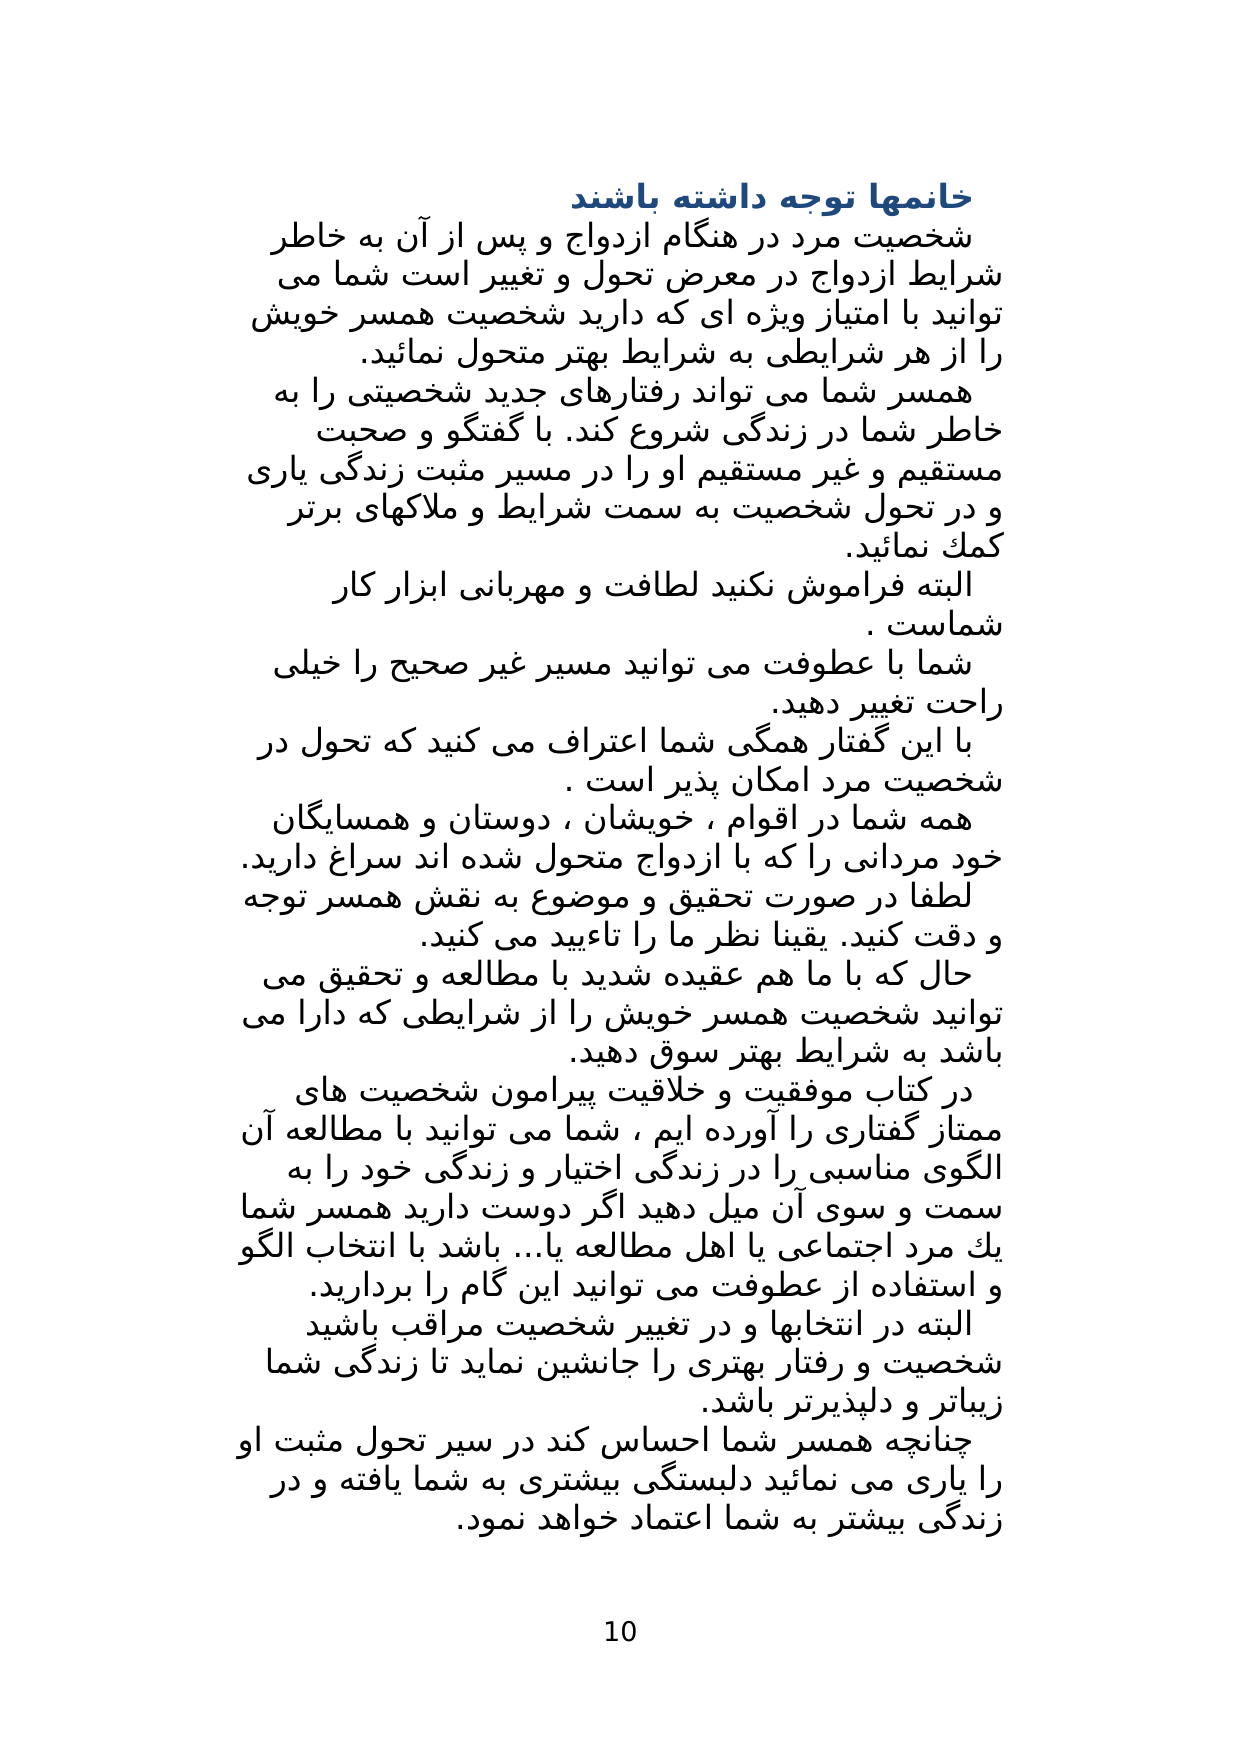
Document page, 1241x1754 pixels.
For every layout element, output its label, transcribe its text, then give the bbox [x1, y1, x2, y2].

text البته فراموش نكنيد لطافت و مهربانى ابزار كار شماست . [236, 566, 1004, 643]
text چنانچه همسر شما احساس كند در سير تحول مثبت او را يارى مى نمائيد دلبستگى بيشترى به شما يافته و در زندگى بيشتر به شما اعتماد خواهد نمود. [236, 1421, 1004, 1537]
text با اين گفتار همگى شما اعتراف مى كنيد كه تحول در شخصيت مرد امكان پذير است . [236, 721, 1004, 799]
text حال كه با ما هم عقيده شديد با مطالعه و تحقيق مى توانيد شخصيت همسر خويش را از شرايطى كه دارا مى باشد به شرايط بهتر سوق دهيد. [236, 954, 1004, 1071]
text در كتاب موفقيت و خلاقيت پيرامون شخصيت هاى ممتاز گفتارى را آورده ايم ، شما مى توانيد با مطالعه آن الگوى مناسبى را در زندگى اختيار و زندگى خود را به سمت و سوى آن ميل دهيد اگر دوست داريد همسر شما يك مرد اجتماعى يا اهل مطالعه يا... باشد با انتخاب الگو و استفاده از عطوفت مى توانيد اين گام را برداريد. [236, 1071, 1004, 1304]
text البته در انتخابها و در تغيير شخصيت مراقب باشيد شخصيت و رفتار بهترى را جانشين نمايد تا زندگى شما زيباتر و دلپذيرتر باشد. [236, 1304, 1004, 1421]
text شخصيت مرد در هنگام ازدواج و پس از آن به خاطر شرايط ازدواج در معرض تحول و تغيير است شما مى توانيد با امتياز ويژه اى كه داريد شخصيت همسر خويش را از هر شرايطى به شرايط بهتر متحول نمائيد. [236, 216, 1004, 371]
text شما با عطوفت مى توانيد مسير غير صحيح را خيلى راحت تغيير دهيد. [236, 643, 1004, 721]
text لطفا در صورت تحقيق و موضوع به نقش همسر توجه و دقت كنيد. يقينا نظر ما را تاءييد مى كنيد. [236, 877, 1004, 954]
text خانمها توجه داشته باشند [236, 177, 1004, 216]
text همه شما در اقوام ، خويشان ، دوستان و همسايگان خود مردانى را كه با ازدواج متحول شده اند سراغ داريد. [236, 799, 1004, 877]
text همسر شما مى تواند رفتارهاى جديد شخصيتى را به خاطر شما در زندگى شروع كند. با گفتگو و صحبت مستقيم و غير مستقيم او را در مسير مثبت زندگى يارى و در تحول شخصيت به سمت شرايط و ملاكهاى برتر كمك نمائيد. [236, 371, 1004, 566]
